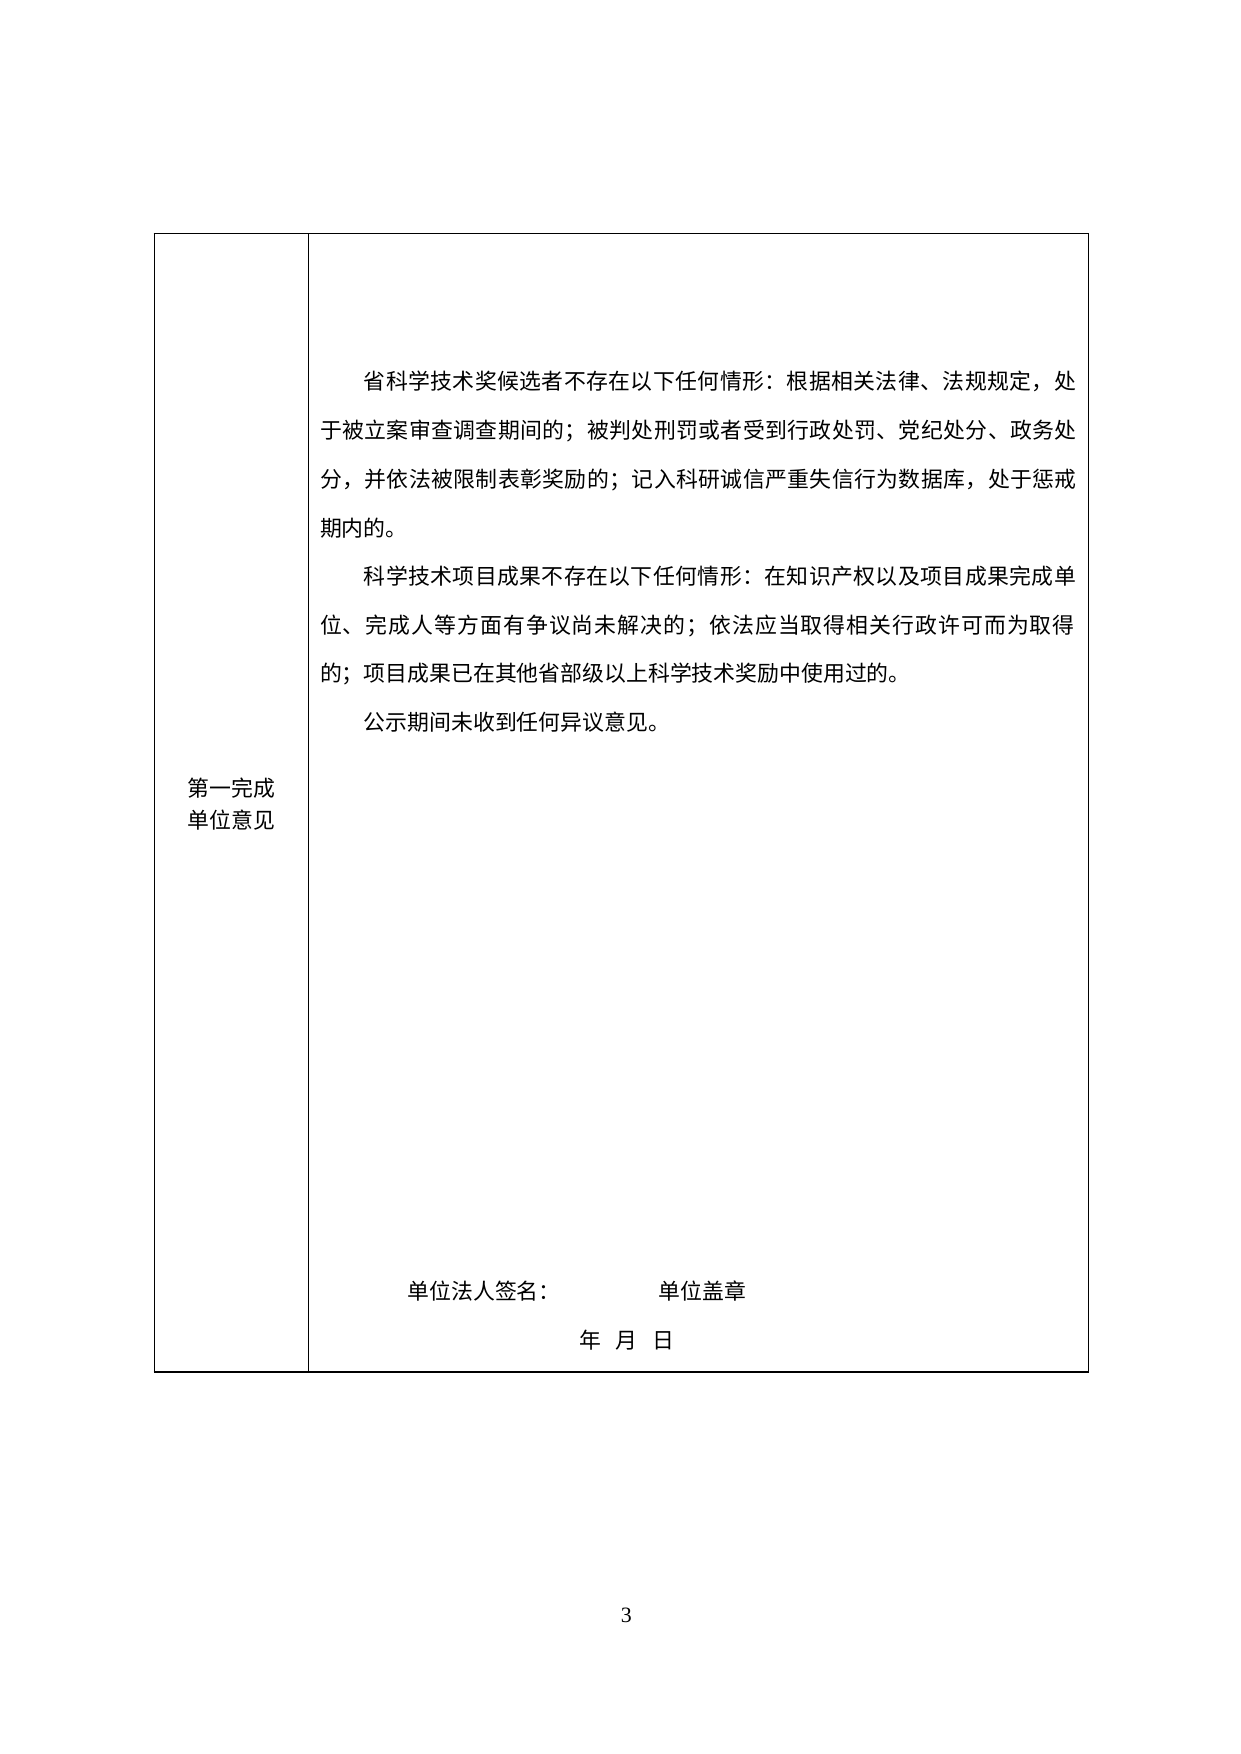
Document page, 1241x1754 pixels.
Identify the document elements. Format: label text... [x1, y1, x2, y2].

table_cell 第一完成 单位意见 [155, 234, 308, 1371]
table_cell 省科学技术奖候选者不存在以下任何情形：根据相关法律、法规规定，处于被立案审查调查期间的；被判处刑罚或者受到行政处罚、党纪处分、政务处分，并依法被限制表彰奖励的；记入科研诚信严重失信行为数据库，处于惩戒期内的。 科学技术项目成果不存在以下任何情形：在知识产权以及项目成果完成单位、完成人等方面有争议尚未解决的；依法应当取得相关行政许可而为取得的；项目成果已在其他省部级以上科学技术奖励中使用过的。 公示期间未收到任何异议意见。 单位法人签名： 单位盖章 年 月 日 [309, 234, 1088, 1371]
